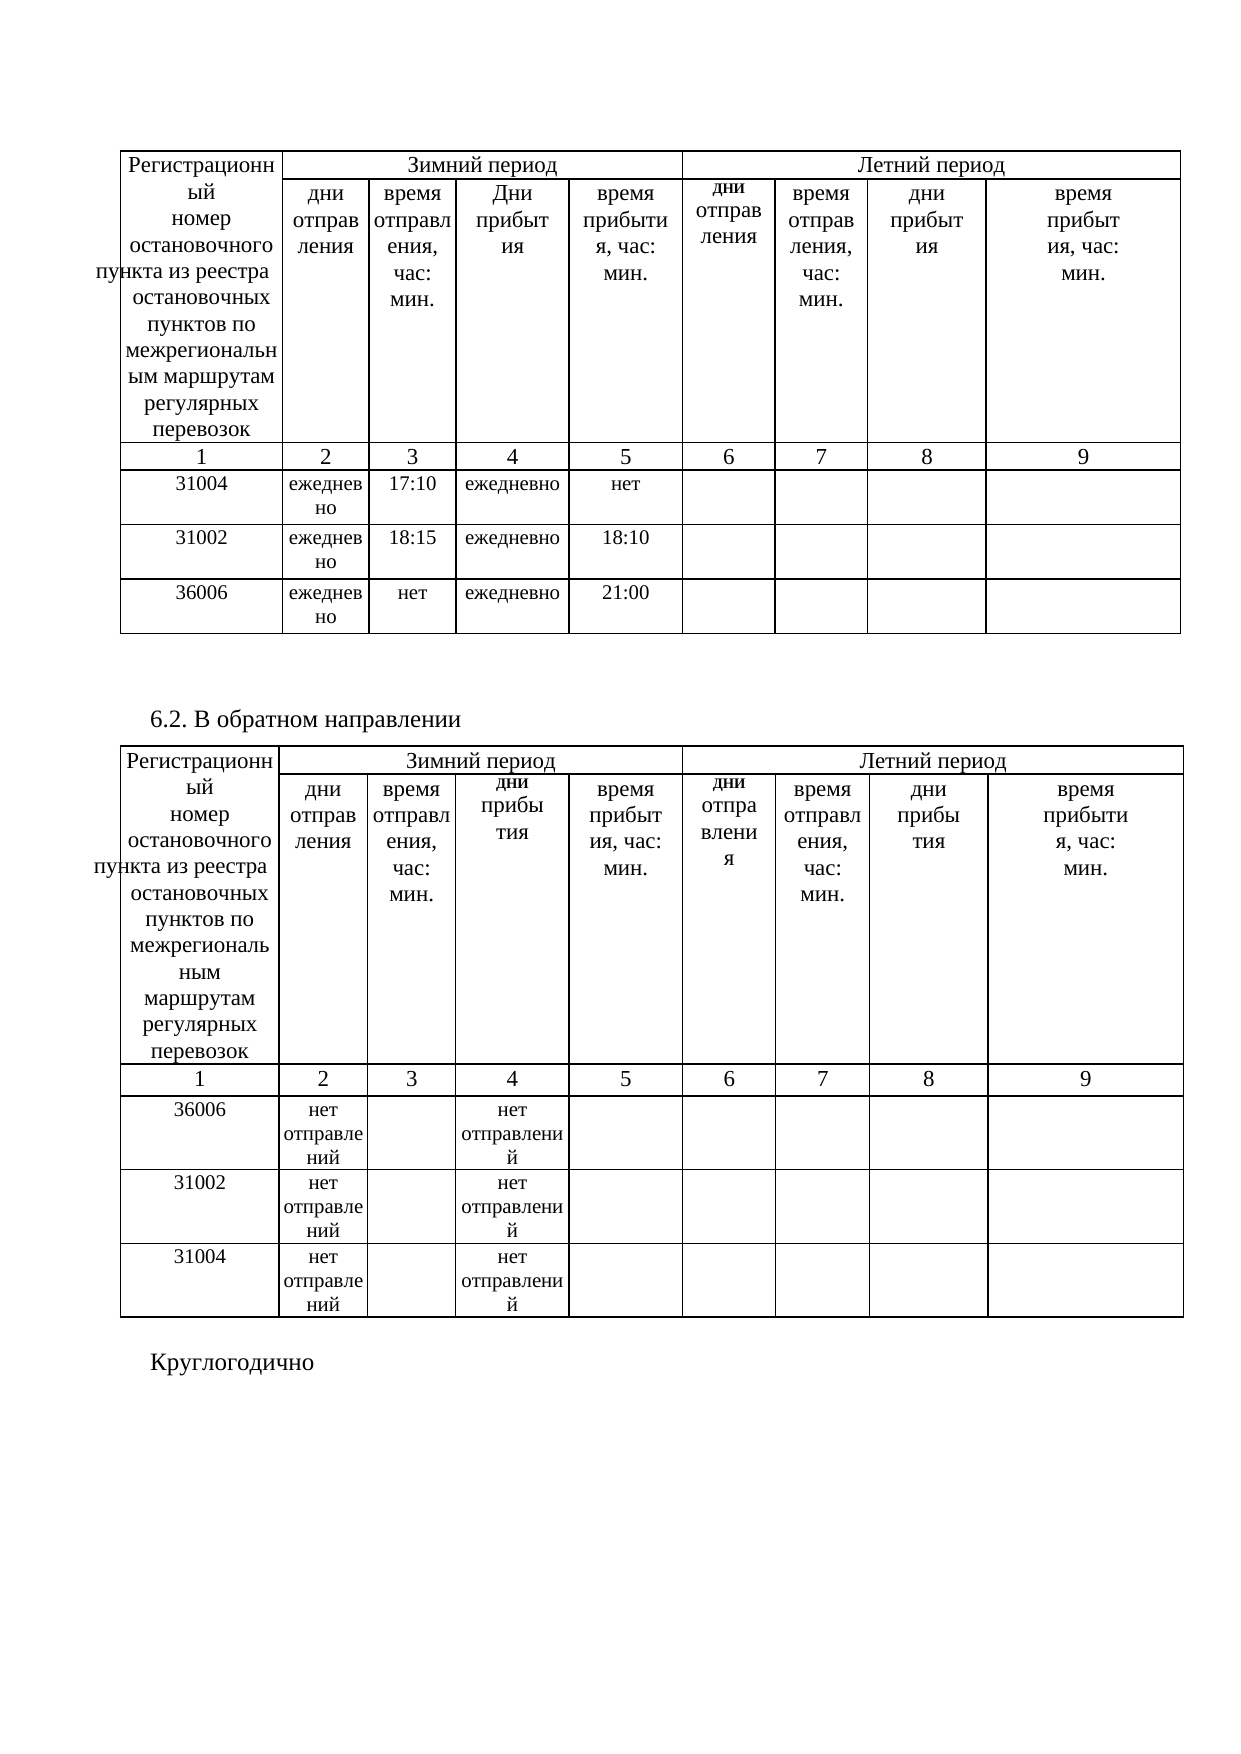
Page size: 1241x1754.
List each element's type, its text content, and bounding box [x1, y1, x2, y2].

table_cell 7 [776, 443, 867, 469]
table_cell [683, 1170, 775, 1242]
table_cell [776, 1097, 869, 1169]
table_cell [868, 471, 985, 524]
table_cell нет отправлений [280, 1244, 367, 1316]
table_cell ежедневно [457, 471, 568, 524]
table_cell 5 [570, 443, 682, 469]
table_cell [989, 1170, 1183, 1242]
table_cell нет отправлений [456, 1170, 568, 1242]
table_cell 36006 [121, 1097, 278, 1169]
table_cell [987, 525, 1180, 578]
table_cell ежедневно [283, 471, 368, 524]
table_cell время отправ ления, час: мин. [776, 180, 867, 441]
table_cell 18:15 [370, 525, 455, 578]
table_cell [870, 1170, 987, 1242]
table_cell 3 [368, 1065, 455, 1095]
table_cell дни прибы тия [870, 775, 987, 1063]
table_cell 36006 [121, 580, 282, 632]
table_cell время прибыт ия, час: мин. [570, 775, 682, 1063]
table_cell время отправл ения, час: мин. [776, 775, 869, 1063]
table_cell 31004 [121, 471, 282, 524]
table_cell 17:10 [370, 471, 455, 524]
table_cell [683, 1097, 775, 1169]
table_cell [570, 1244, 682, 1316]
table_header Летний период [683, 747, 1183, 773]
table_cell [868, 525, 985, 578]
text 6.2. В обратном направлении [150, 704, 1090, 733]
table_cell ежедневно [283, 525, 368, 578]
table_cell [989, 1244, 1183, 1316]
table_cell 2 [283, 443, 368, 469]
table_cell 6 [683, 443, 774, 469]
table_cell [683, 525, 774, 578]
table_header Зимний период [283, 152, 682, 178]
table_cell 4 [457, 443, 568, 469]
table_cell 8 [870, 1065, 987, 1095]
table_cell время отправл ения, час: мин. [370, 180, 455, 441]
table_cell 2 [280, 1065, 367, 1095]
table_header Регистрационный номер остановочного пункта из реестра остановочных пунктов по межрегиональным маршрутам регулярных перевозок [121, 747, 278, 1063]
table_cell время прибыти я, час: мин. [989, 775, 1183, 1063]
table_cell [987, 580, 1180, 632]
table_cell время прибыт ия, час: мин. [987, 180, 1180, 441]
table_cell дни отправ ления [283, 180, 368, 441]
table_cell ДНИ отпра влени я [683, 775, 775, 1063]
table_cell 6 [683, 1065, 775, 1095]
table_cell [989, 1097, 1183, 1169]
table_cell [776, 471, 867, 524]
table_cell 8 [868, 443, 985, 469]
table_cell 9 [987, 443, 1180, 469]
table_cell дни отправ ления [280, 775, 367, 1063]
table_cell нет [370, 580, 455, 632]
table_cell 5 [570, 1065, 682, 1095]
table_cell [987, 471, 1180, 524]
table_cell нет отправлений [456, 1097, 568, 1169]
table_cell 21:00 [570, 580, 682, 632]
table_cell [776, 580, 867, 632]
table_cell 3 [370, 443, 455, 469]
table_cell нет [570, 471, 682, 524]
table_header Регистрационный номер остановочного пункта из реестра остановочных пунктов по межрегиональным маршрутам регулярных перевозок [121, 152, 282, 441]
table_cell [776, 1170, 869, 1242]
table_cell ДНИ отправ ления [683, 180, 774, 441]
table_cell нет отправлений [280, 1170, 367, 1242]
table_cell 1 [121, 1065, 278, 1095]
table_cell ежедневно [457, 580, 568, 632]
table_header Летний период [683, 152, 1180, 178]
table_cell [776, 525, 867, 578]
table_cell [683, 1244, 775, 1316]
table_cell 31002 [121, 525, 282, 578]
table_cell [683, 471, 774, 524]
table_header Зимний период [280, 747, 682, 773]
table_cell ежедневно [283, 580, 368, 632]
table_cell время прибыти я, час: мин. [570, 180, 682, 441]
table_cell ежедневно [457, 525, 568, 578]
table_cell ДНИ прибы тия [456, 775, 568, 1063]
table_cell 18:10 [570, 525, 682, 578]
table_cell 1 [121, 443, 282, 469]
table_cell 31004 [121, 1244, 278, 1316]
table_cell время отправл ения, час: мин. [368, 775, 455, 1063]
table_cell [570, 1170, 682, 1242]
table_cell [570, 1097, 682, 1169]
table_cell [368, 1244, 455, 1316]
table_cell [368, 1097, 455, 1169]
table_cell Дни прибыт ия [457, 180, 568, 441]
table_cell 9 [989, 1065, 1183, 1095]
table_cell [776, 1244, 869, 1316]
table_cell [868, 580, 985, 632]
table_cell дни прибыт ия [868, 180, 985, 441]
table_cell [870, 1097, 987, 1169]
table_cell 31002 [121, 1170, 278, 1242]
table_cell [368, 1170, 455, 1242]
table_cell 7 [776, 1065, 869, 1095]
table_cell нет отправлений [456, 1244, 568, 1316]
table_cell 4 [456, 1065, 568, 1095]
table_cell [870, 1244, 987, 1316]
text Круглогодично [150, 1347, 1090, 1375]
table_cell [683, 580, 774, 632]
table_cell нет отправлений [280, 1097, 367, 1169]
